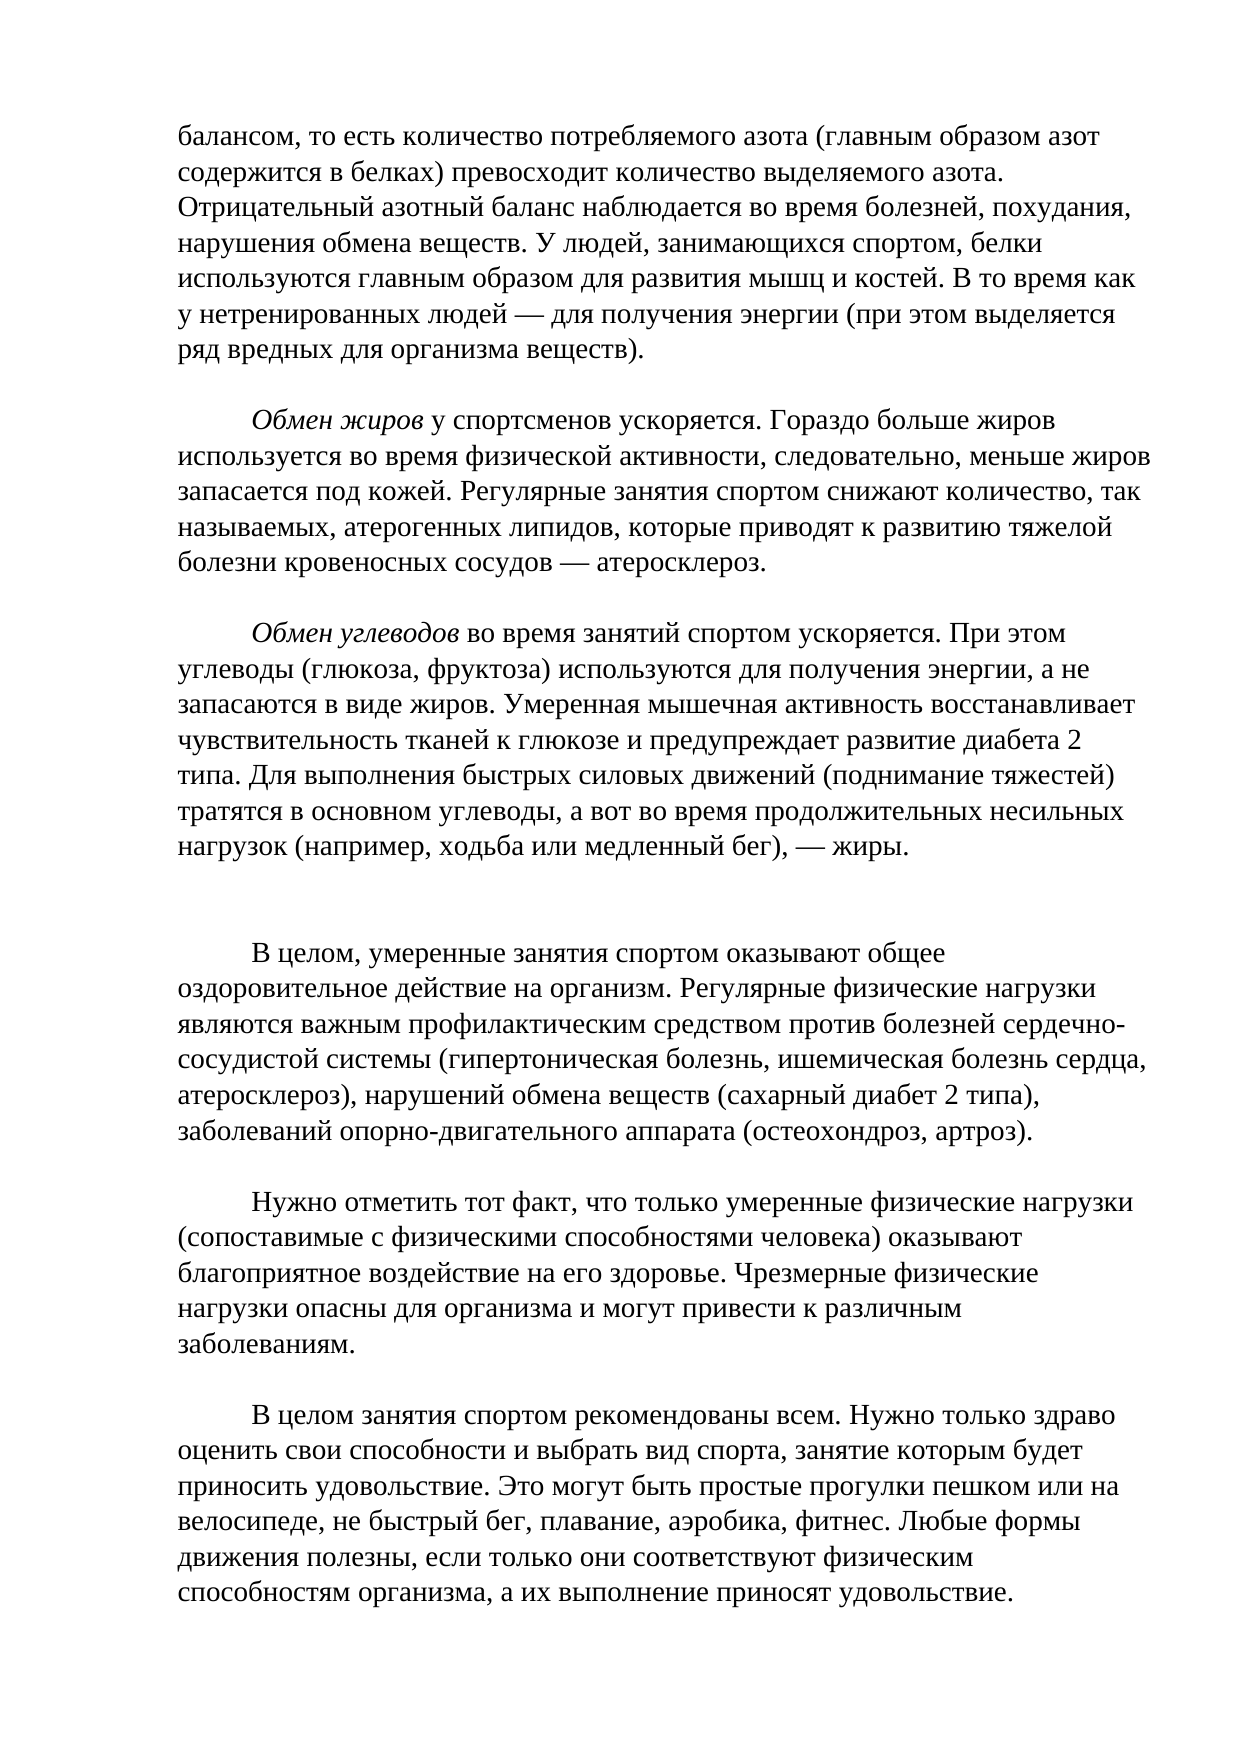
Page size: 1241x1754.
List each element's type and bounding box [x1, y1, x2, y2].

text [177, 118, 1152, 1608]
